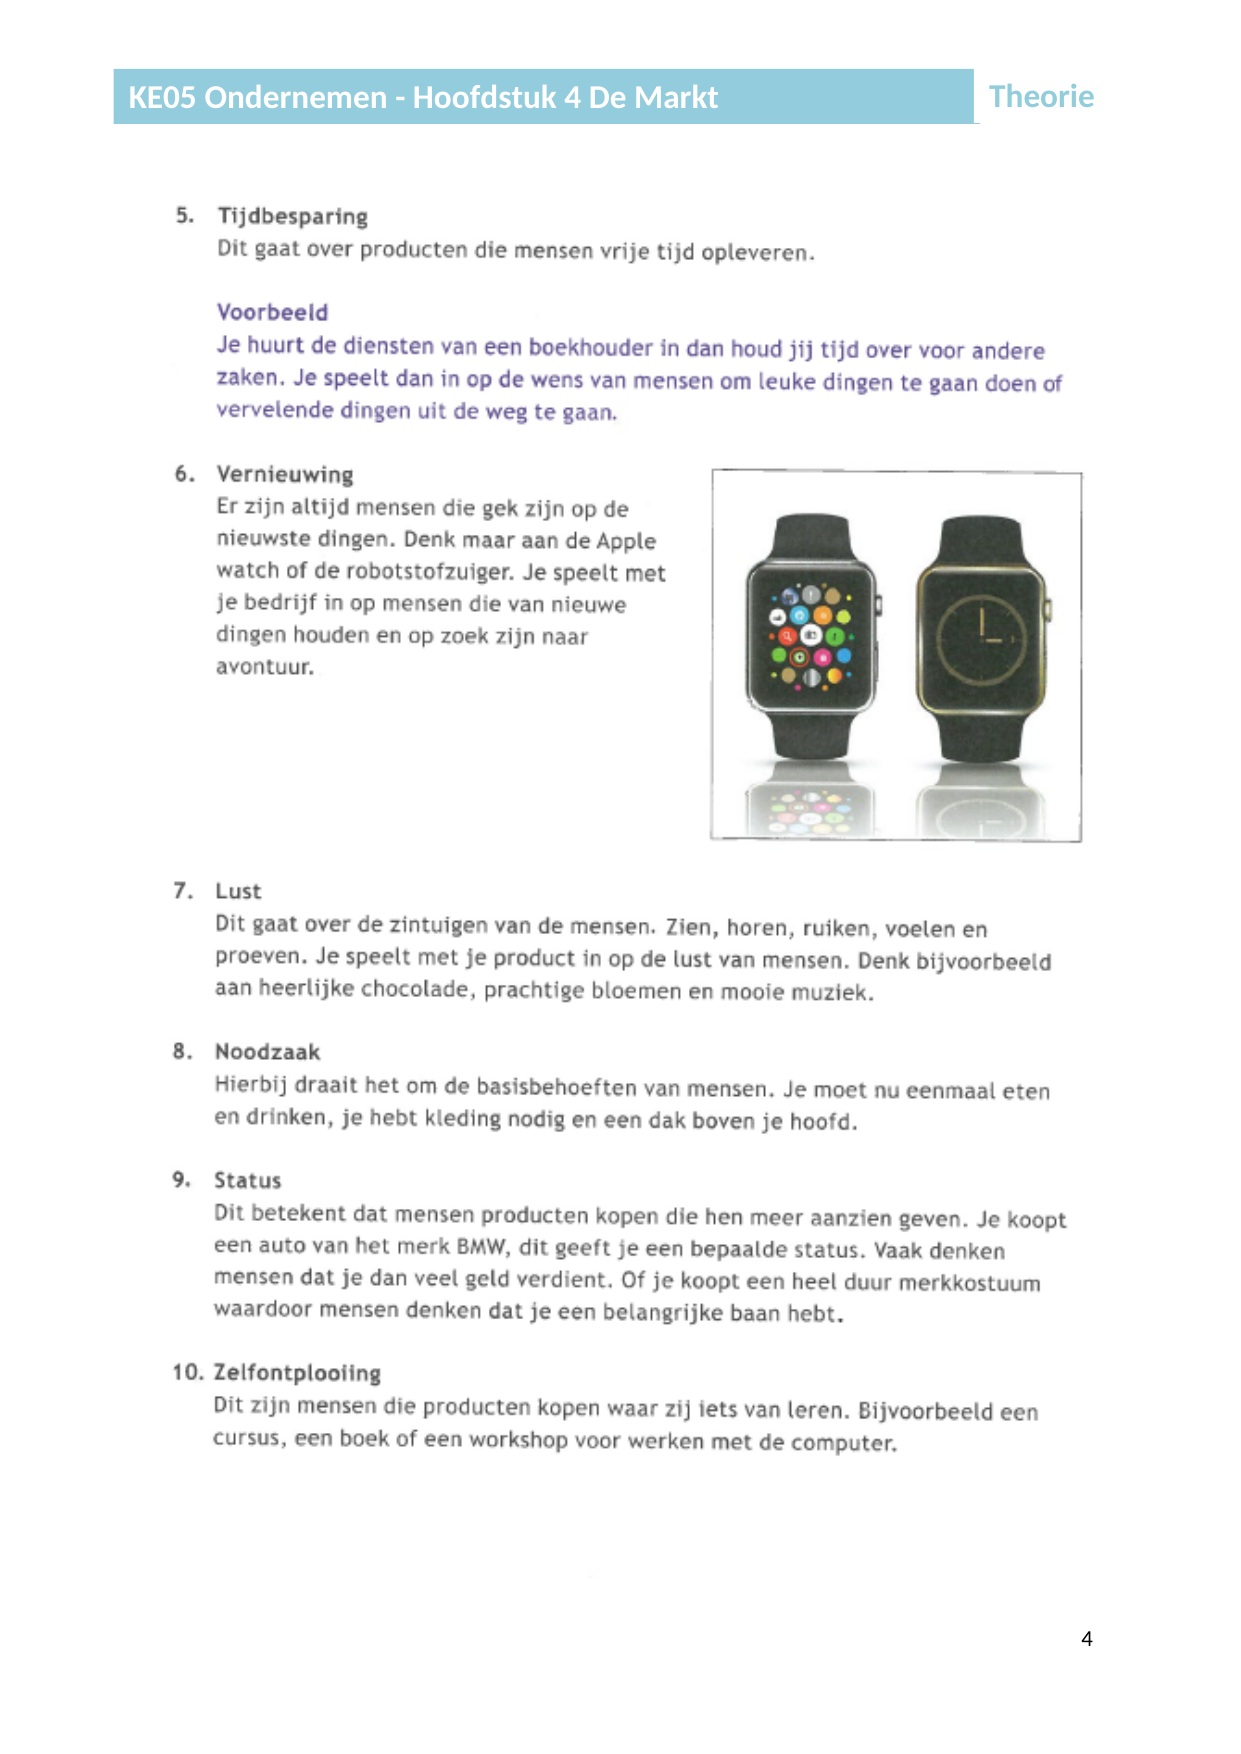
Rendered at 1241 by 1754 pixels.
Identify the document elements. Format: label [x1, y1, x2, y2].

picture [147, 147, 1092, 1582]
